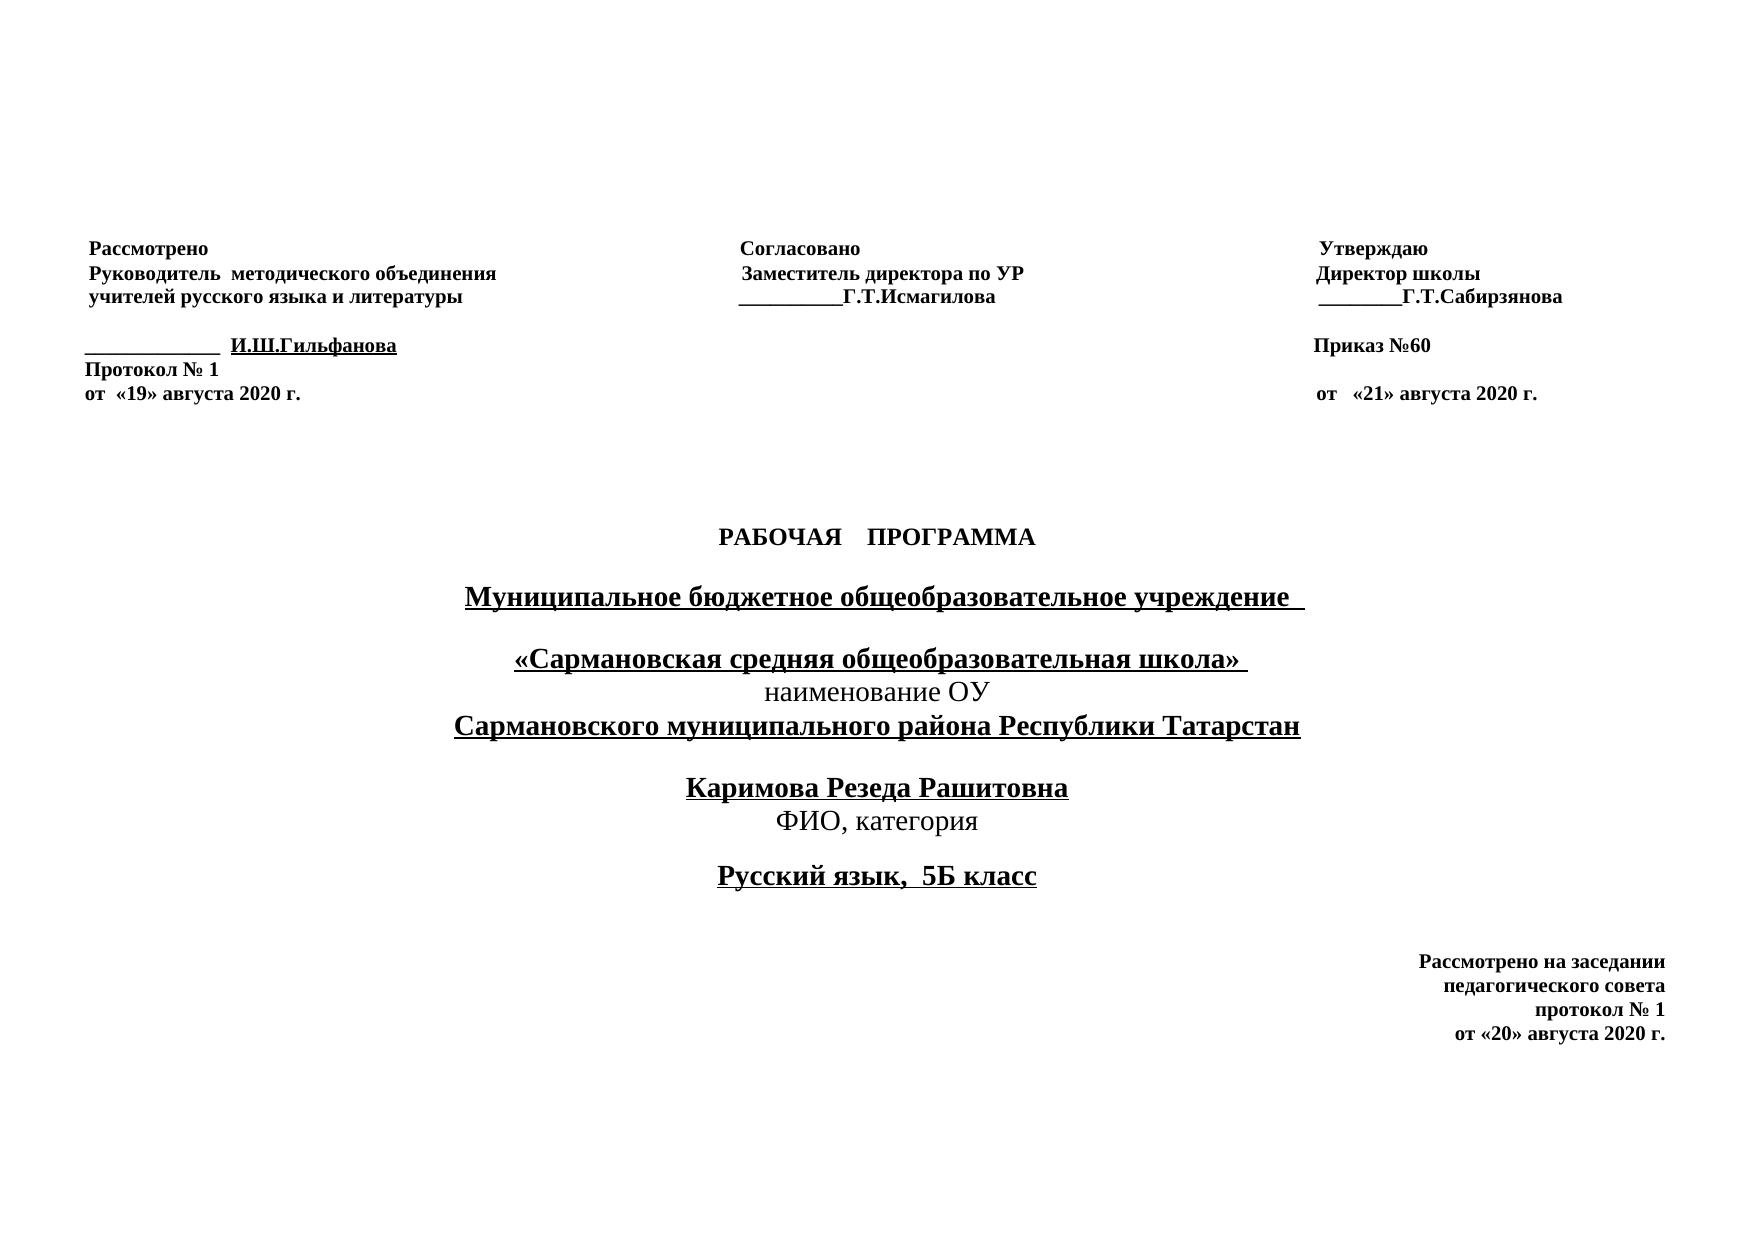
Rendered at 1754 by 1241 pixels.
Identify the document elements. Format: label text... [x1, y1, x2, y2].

text Русский язык, 5Б класс [89, 858, 1665, 891]
text Протокол № 1 [32, 357, 1665, 381]
text РАБОЧАЯ ПРОГРАММА [89, 522, 1665, 551]
text Рассмотрено на заседании [1121, 949, 1665, 973]
text «Сармановская средняя общеобразовательная школа» [89, 641, 1665, 674]
text Каримова Резеда Рашитовна [89, 770, 1665, 803]
text Руководитель методического объединения Заместитель директора по УР Директор школы [89, 260, 1665, 284]
text от «20» августа 2020 г. [32, 1021, 1665, 1045]
text учителей русского языка и литературы __________Г.Т.Исмагилова ________Г.Т.Сабирзянова [89, 284, 1665, 308]
text Сармановского муниципального района Республики Татарстан [89, 708, 1665, 742]
text ФИО, категория [89, 803, 1665, 837]
text от «19» августа 2020 г. от «21» августа 2020 г. [32, 381, 1665, 405]
text Муниципальное бюджетное общеобразовательное учреждение [89, 579, 1665, 613]
text _____________ И.Ш.Гильфанова Приказ №60 [32, 333, 1665, 357]
text наименование ОУ [89, 674, 1665, 708]
text Рассмотрено Согласовано Утверждаю [89, 236, 1665, 260]
text педагогического совета [89, 973, 1665, 997]
text протокол № 1 [32, 997, 1665, 1021]
